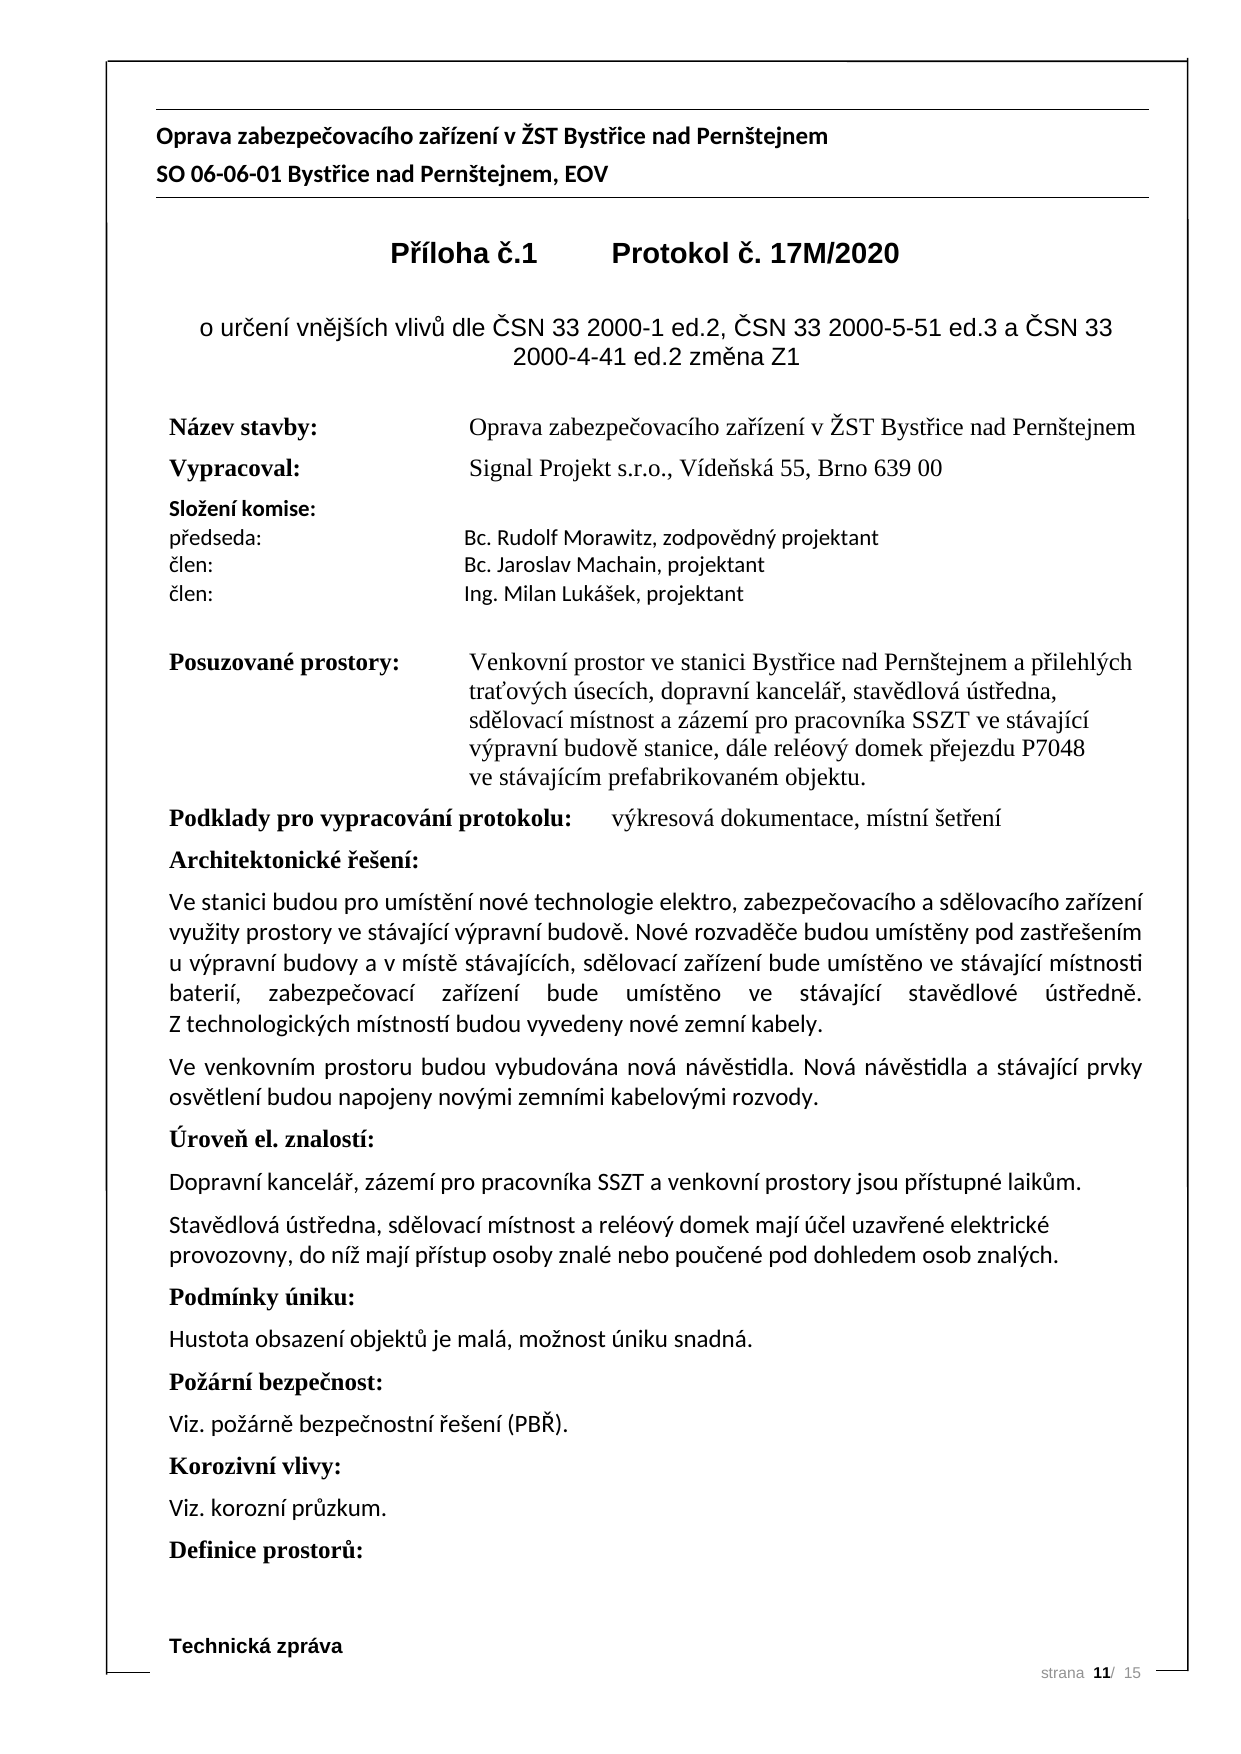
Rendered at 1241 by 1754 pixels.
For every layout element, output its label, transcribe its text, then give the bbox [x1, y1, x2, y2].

text Požární bezpečnost: [169, 1367, 1144, 1395]
text Dopravní kancelář, zázemí pro pracovníka SSZT a venkovní prostory jsou přístupné laikům. [169, 1166, 1144, 1196]
text Viz. korozní průzkum. [169, 1492, 1144, 1523]
text Název stavby: Oprava zabezpečovacího zařízení v ŽST Bystřice nad Pernštejnem [169, 412, 1144, 441]
text Architektonické řešení: [169, 845, 1144, 873]
text Hustota obsazení objektů je malá, možnost úniku snadná. [169, 1324, 1144, 1354]
text Ve venkovním prostoru budou vybudována nová návěstidla. Nová návěstidla a stávající prvky osvětlení budou napojeny novými zemními kabelovými rozvody. [169, 1051, 1144, 1112]
text Podklady pro vypracování protokolu: výkresová dokumentace, místní šetření [169, 803, 1144, 832]
text o určení vnějších vlivů dle ČSN 33 2000-1 ed.2, ČSN 33 2000-5-51 ed.3 a ČSN 33 2000-4-41 ed.2 změna Z1 [169, 313, 1144, 371]
text Posuzované prostory: Venkovní prostor ve stanici Bystřice nad Pernštejnem a přilehlých traťových úsecích, dopravní kancelář, stavědlová ústředna, sdělovací místnost a zázemí pro pracovníka SSZT ve stávající výpravní budově stanice, dále reléový domek přejezdu P7048 ve stávajícím prefabrikovaném objektu. [169, 647, 1144, 791]
text Složení komise: předseda: Bc. Rudolf Morawitz, zodpovědný projektant člen: Bc. Jaroslav Machain, projektant [169, 494, 1144, 579]
text Podmínky úniku: [169, 1282, 1144, 1311]
title Příloha č.1 Protokol č. 17M/2020 [316, 236, 1144, 270]
text Viz. požárně bezpečnostní řešení (PBŘ). [169, 1408, 1144, 1438]
text Stavědlová ústředna, sdělovací místnost a reléový domek mají účel uzavřené elektrické provozovny, do níž mají přístup osoby znalé nebo poučené pod dohledem osob znalých. [169, 1209, 1144, 1270]
text Ve stanici budou pro umístění nové technologie elektro, zabezpečovacího a sdělovacího zařízení využity prostory ve stávající výpravní budově. Nové rozvaděče budou umístěny pod zastřešením u výpravní budovy a v místě stávajících, sdělovací zařízení bude umístěno ve stávající místnosti baterií, zabezpečovací zařízení bude umístěno ve stávající stavědlové ústředně. Z technologických místností budou vyvedeny nové zemní kabely. [169, 886, 1144, 1038]
text člen: Ing. Milan Lukášek, projektant [169, 579, 1144, 607]
text Korozivní vlivy: [169, 1451, 1144, 1480]
text Vypracoval: Signal Projekt s.r.o., Vídeňská 55, Brno 639 00 [169, 453, 1144, 482]
text Definice prostorů: [169, 1535, 1144, 1564]
text Úroveň el. znalostí: [169, 1124, 1144, 1153]
